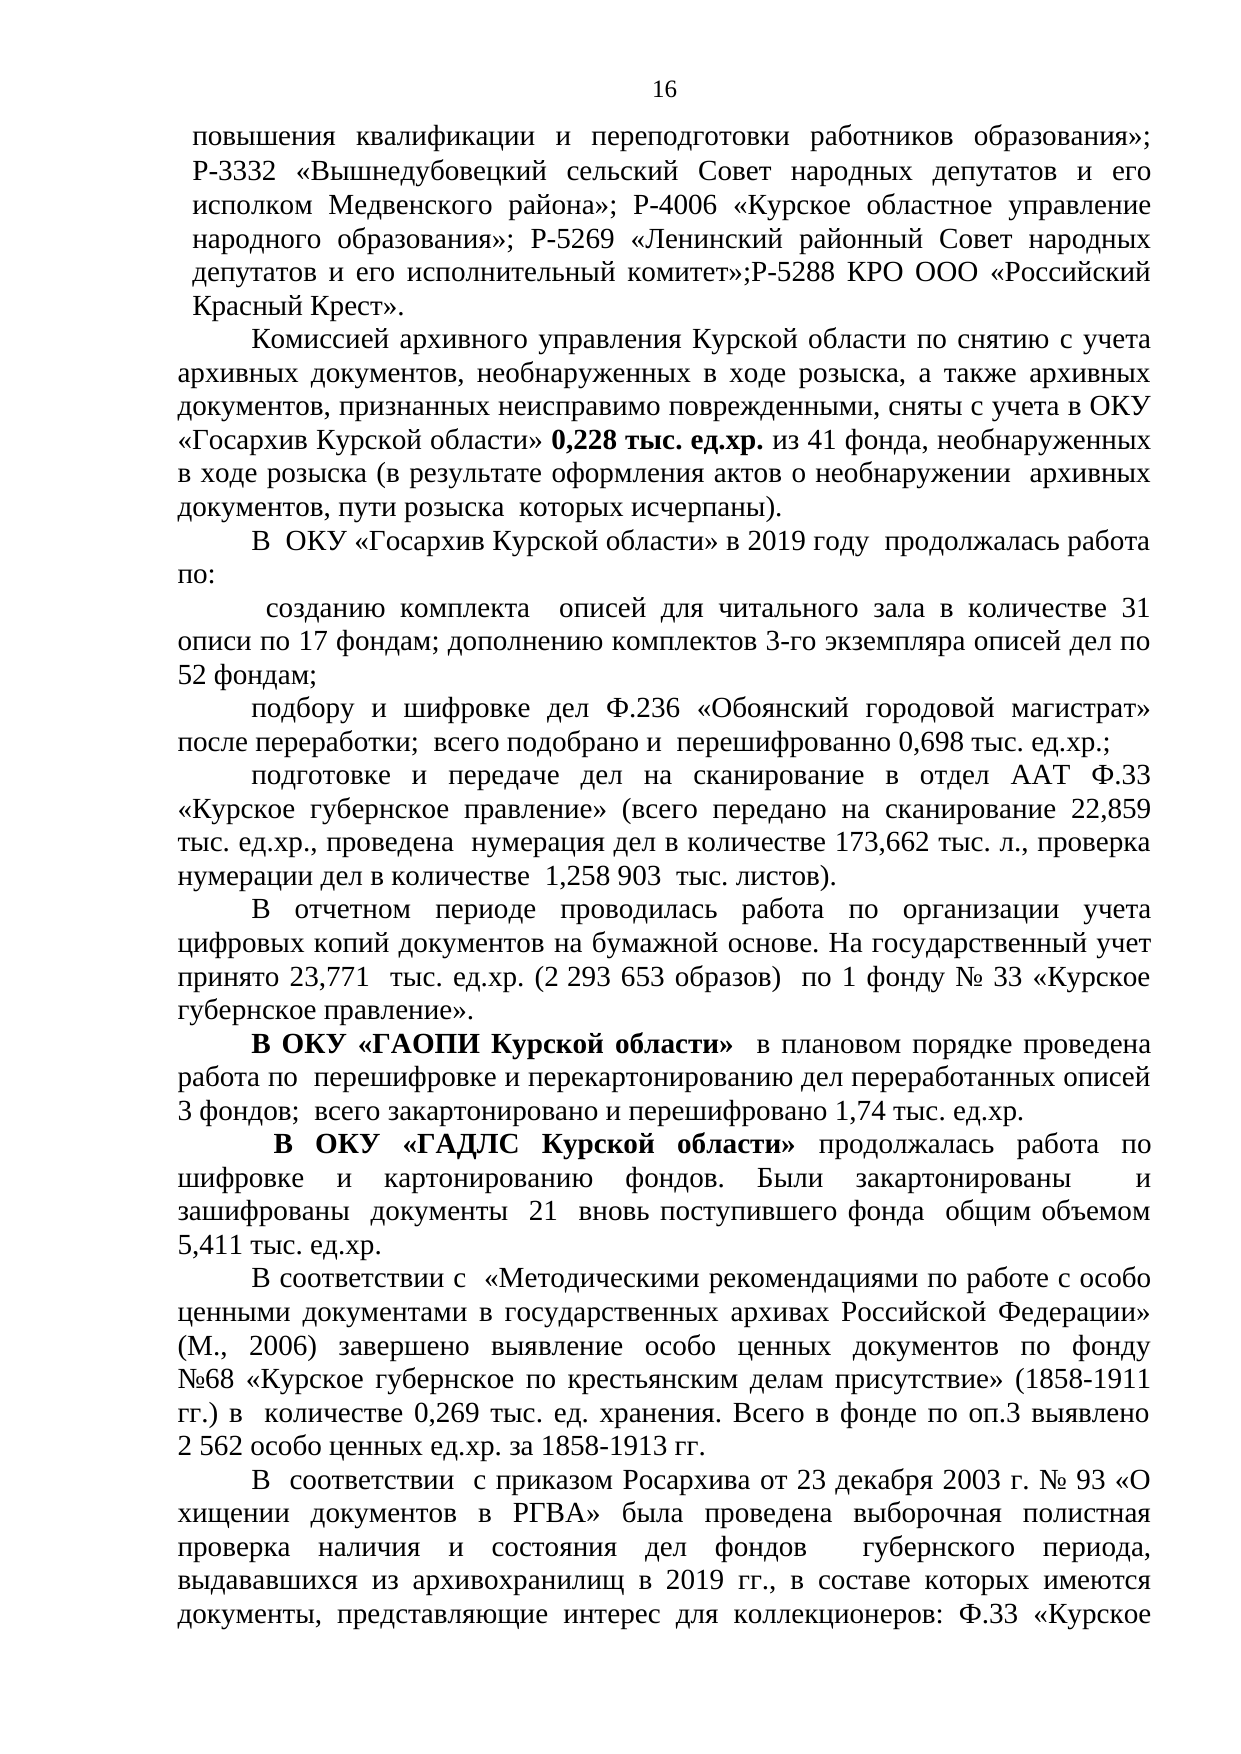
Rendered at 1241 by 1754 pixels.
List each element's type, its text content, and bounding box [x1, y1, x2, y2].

text В ОКУ «ГАДЛС Курской области» продолжалась работа по шифровке и картонированию фондов. Были закартонированы и зашифрованы документы 21 вновь поступившего фонда общим объемом 5,411 тыс. ед.хр. [177, 1126, 1152, 1261]
text В ОКУ «Госархив Курской области» в 2019 году продолжалась работа по: [177, 523, 1152, 590]
text В отчетном периоде проводилась работа по организации учета цифровых копий документов на бумажной основе. На государственный учет принято 23,771 тыс. ед.хр. (2 293 653 образов) по 1 фонду № 33 «Курское губернское правление». [177, 892, 1152, 1026]
text подготовке и передаче дел на сканирование в отдел ААТ Ф.33 «Курское губернское правление» (всего передано на сканирование 22,859 тыс. ед.хр., проведена нумерация дел в количестве 173,662 тыс. л., проверка нумерации дел в количестве 1,258 903 тыс. листов). [177, 757, 1152, 892]
text В ОКУ «ГАОПИ Курской области» в плановом порядке проведена работа по перешифровке и перекартонированию дел переработанных описей 3 фондов; всего закартонировано и перешифровано 1,74 тыс. ед.хр. [177, 1026, 1152, 1126]
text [177, 1462, 1152, 1629]
text подбору и шифровке дел Ф.236 «Обоянский городовой магистрат» после переработки; всего подобрано и перешифрованно 0,698 тыс. ед.хр.; [177, 690, 1152, 757]
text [192, 118, 1152, 321]
text созданию комплекта описей для читального зала в количестве 31 описи по 17 фондам; дополнению комплектов 3-го экземпляра описей дел по 52 фондам; [177, 590, 1152, 690]
text Комиссией архивного управления Курской области по снятию с учета архивных документов, необнаруженных в ходе розыска, а также архивных документов, признанных неисправимо поврежденными, сняты с учета в ОКУ «Госархив Курской области» 0,228 тыс. ед.хр. из 41 фонда, необнаруженных в ходе розыска (в результате оформления актов о необнаружении архивных документов, пути розыска которых исчерпаны). [177, 321, 1152, 523]
text В соответствии с «Методическими рекомендациями по работе с особо ценными документами в государственных архивах Российской Федерации» (М., 2006) завершено выявление особо ценных документов по фонду №68 «Курское губернское по крестьянским делам присутствие» (1858-1911 гг.) в количестве 0,269 тыс. ед. хранения. Всего в фонде по оп.3 выявлено 2 562 особо ценных ед.хр. за 1858-1913 гг. [177, 1261, 1152, 1462]
